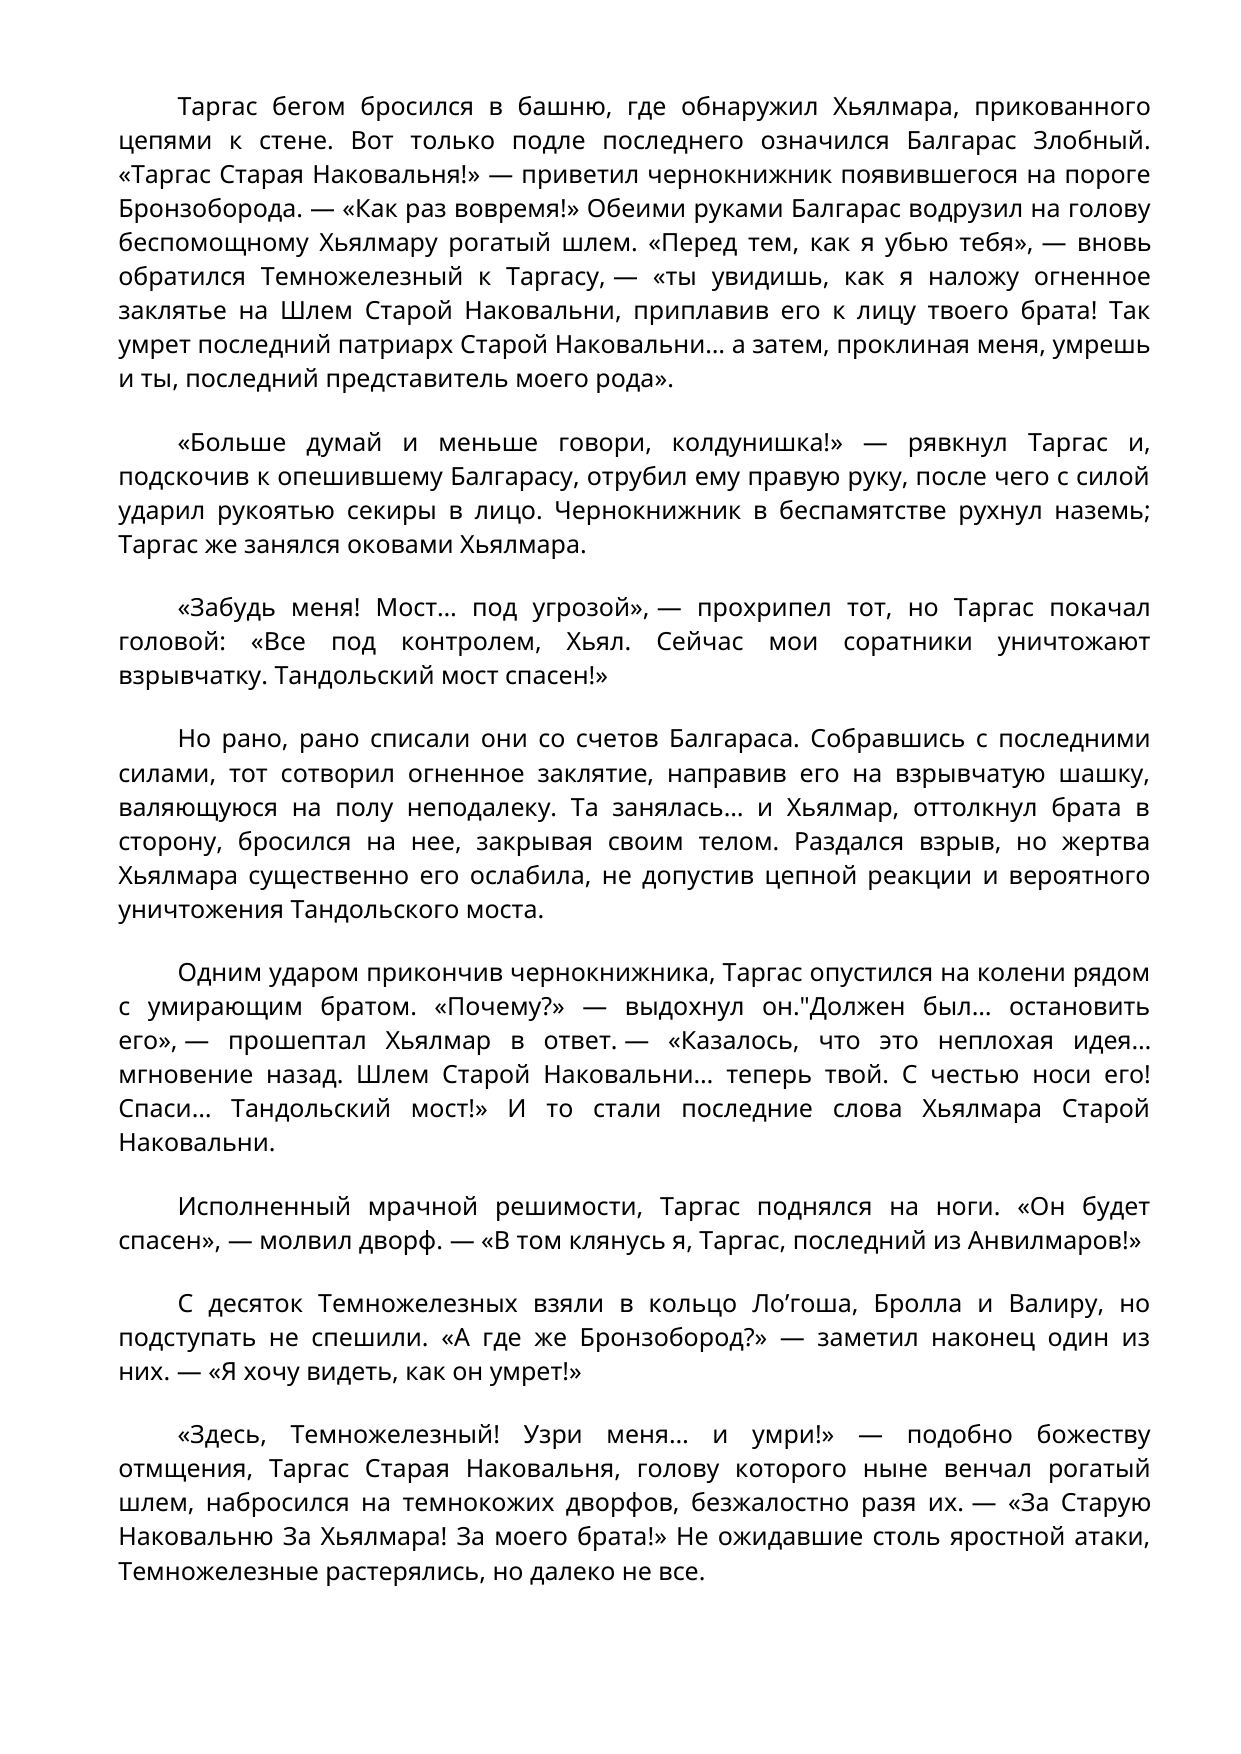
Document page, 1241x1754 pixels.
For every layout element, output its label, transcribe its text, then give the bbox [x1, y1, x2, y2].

text «Здесь, Темножелезный! Узри меня… и умри!» — подобно божеству отмщения, Таргас Старая Наковальня, голову которого ныне венчал рогатый шлем, набросился на темнокожих дворфов, безжалостно разя их. — «За Старую Наковальню За Хьялмара! За моего брата!» Не ожидавшие столь яростной атаки, Темножелезные растерялись, но далеко не все. [118, 1417, 1152, 1587]
text Исполненный мрачной решимости, Таргас поднялся на ноги. «Он будет спасен», — молвил дворф. — «В том клянусь я, Таргас, последний из Анвилмаров!» [118, 1188, 1152, 1256]
text Но рано, рано списали они со счетов Балгараса. Собравшись с последними силами, тот сотворил огненное заклятие, направив его на взрывчатую шашку, валяющуюся на полу неподалеку. Та занялась… и Хьялмар, оттолкнул брата в сторону, бросился на нее, закрывая своим телом. Раздался взрыв, но жертва Хьялмара существенно его ослабила, не допустив цепной реакции и вероятного уничтожения Тандольского моста. [118, 721, 1152, 926]
text Таргас бегом бросился в башню, где обнаружил Хьялмара, прикованного цепями к стене. Вот только подле последнего означился Балгарас Злобный. «Таргас Старая Наковальня!» — приветил чернокнижник появившегося на пороге Бронзоборода. — «Как раз вовремя!» Обеими руками Балгарас водрузил на голову беспомощному Хьялмару рогатый шлем. «Перед тем, как я убью тебя», — вновь обратился Темножелезный к Таргасу, — «ты увидишь, как я наложу огненное заклятье на Шлем Старой Наковальни, приплавив его к лицу твоего брата! Так умрет последний патриарх Старой Наковальни… а затем, проклиная меня, умрешь и ты, последний представитель моего рода». [118, 89, 1152, 395]
text «Забудь меня! Мост… под угрозой», — прохрипел тот, но Таргас покачал головой: «Все под контролем, Хьял. Сейчас мои соратники уничтожают взрывчатку. Тандольский мост спасен!» [118, 590, 1152, 692]
text Одним ударом прикончив чернокнижника, Таргас опустился на колени рядом с умирающим братом. «Почему?» — выдохнул он."Должен был… остановить его», — прошептал Хьялмар в ответ. — «Казалось, что это неплохая идея… мгновение назад. Шлем Старой Наковальни… теперь твой. С честью носи его! Спаси… Тандольский мост!» И то стали последние слова Хьялмара Старой Наковальни. [118, 955, 1152, 1159]
text С десяток Темножелезных взяли в кольцо Ло’гоша, Бролла и Валиру, но подступать не спешили. «А где же Бронзобород?» — заметил наконец один из них. — «Я хочу видеть, как он умрет!» [118, 1286, 1152, 1388]
text «Больше думай и меньше говори, колдунишка!» — рявкнул Таргас и, подскочив к опешившему Балгарасу, отрубил ему правую руку, после чего с силой ударил рукоятью секиры в лицо. Чернокнижник в беспамятстве рухнул наземь; Таргас же занялся оковами Хьялмара. [118, 424, 1152, 561]
